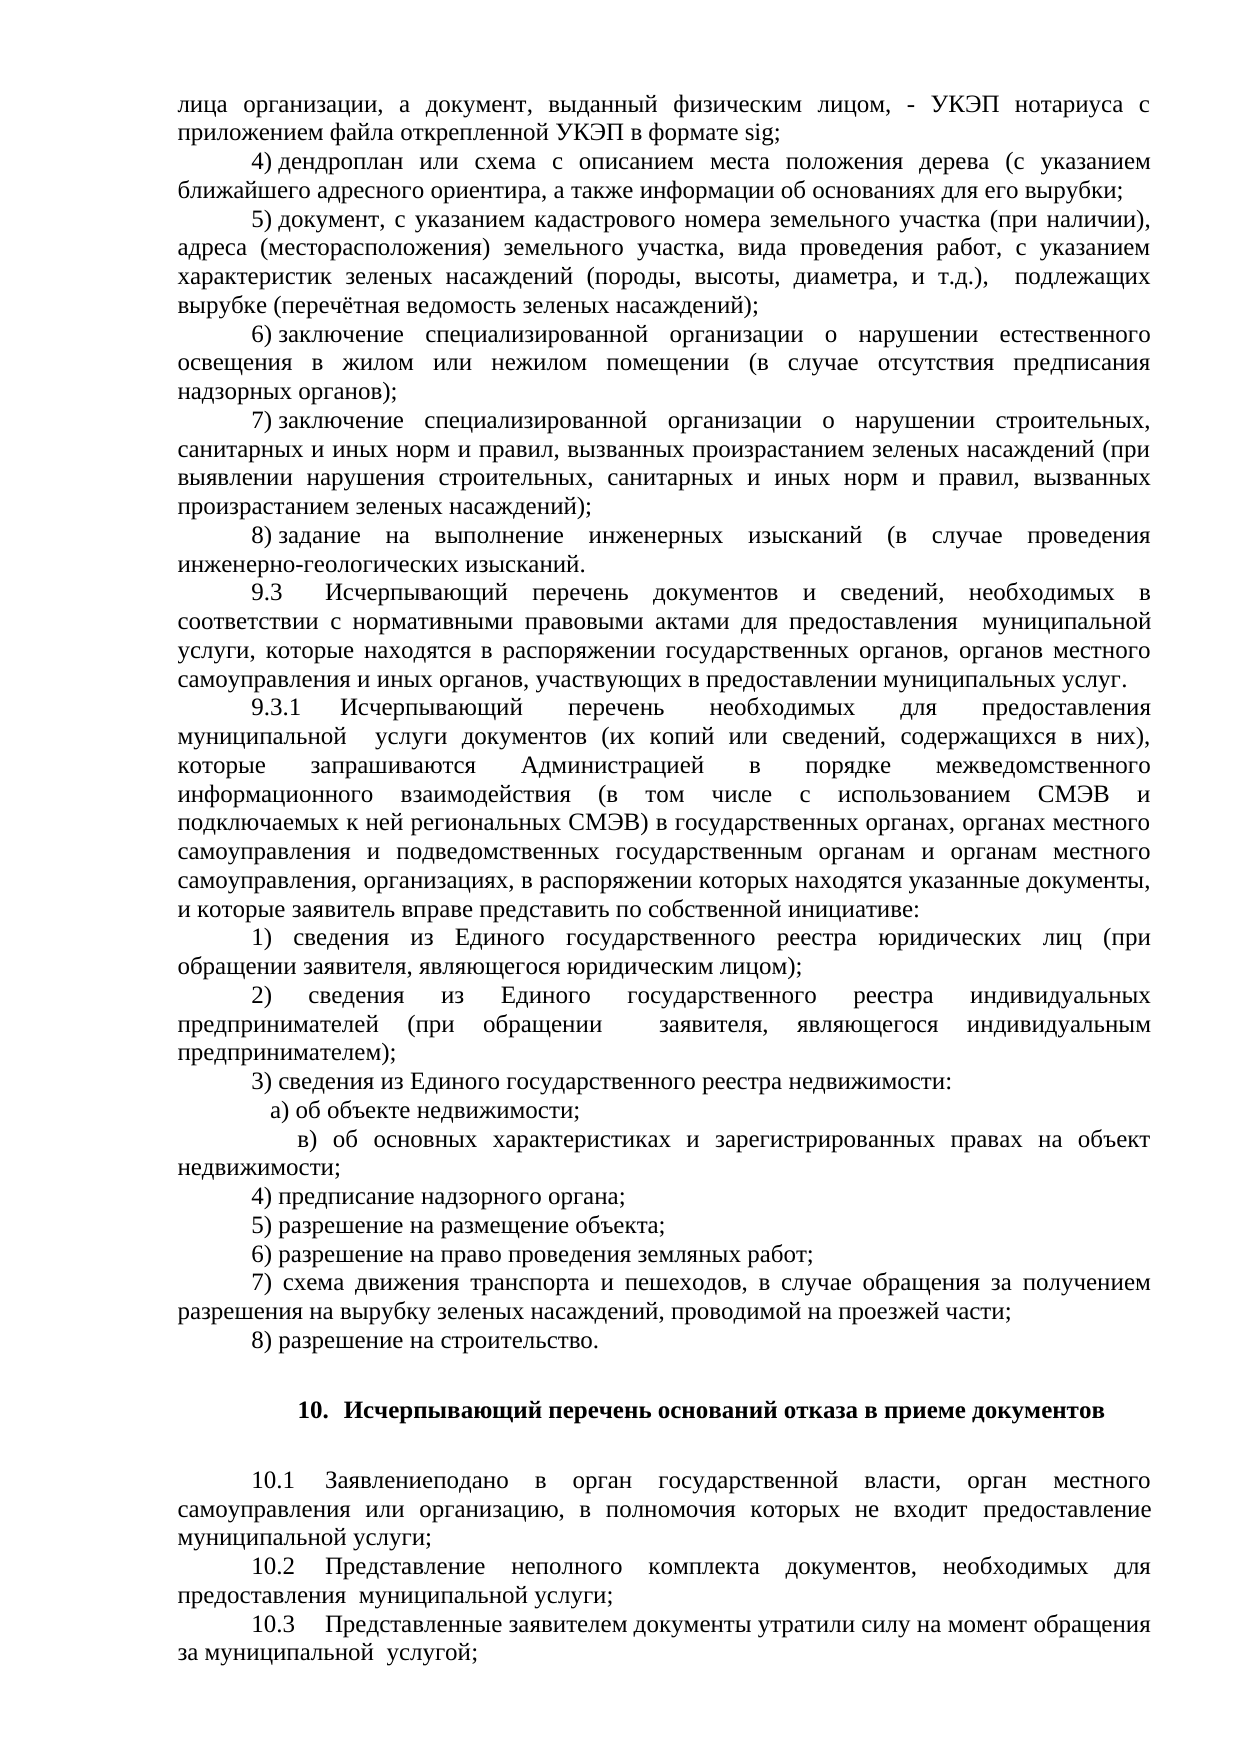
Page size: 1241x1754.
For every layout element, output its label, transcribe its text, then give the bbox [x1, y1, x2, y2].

text 1) сведения из Единого государственного реестра юридических лиц (при обращении заявителя, являющегося юридическим лицом); [177, 922, 1151, 980]
list Исчерпывающий перечень оснований отказа в приеме документов [177, 1395, 1151, 1424]
text в) об основных характеристиках и зарегистрированных правах на объект недвижимости; [177, 1124, 1151, 1181]
list 8) задание на выполнение инженерных изысканий (в случае проведения инженерно-геологических изысканий. [177, 520, 1151, 577]
text 2) сведения из Единого государственного реестра индивидуальных предпринимателей (при обращении заявителя, являющегося индивидуальным предпринимателем); [177, 980, 1151, 1066]
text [177, 89, 1151, 146]
list Заявлениеподано в орган государственной власти, орган местного самоуправления или организацию, в полномочия которых не входит предоставление муниципальной услуги; [177, 1465, 1151, 1551]
text 7) заключение специализированной организации о нарушении строительных, санитарных и иных норм и правил, вызванных произрастанием зеленых насаждений (при выявлении нарушения строительных, санитарных и иных норм и правил, вызванных произрастанием зеленых насаждений); [177, 405, 1151, 520]
text 4) дендроплан или схема с описанием места положения дерева (с указанием ближайшего адресного ориентира, а также информации об основаниях для его вырубки; [177, 146, 1151, 204]
text 5) документ, с указанием кадастрового номера земельного участка (при наличии), адреса (месторасположения) земельного участка, вида проведения работ, с указанием характеристик зеленых насаждений (породы, высоты, диаметра, и т.д.), подлежащих вырубке (перечётная ведомость зеленых насаждений); [177, 204, 1151, 319]
list Исчерпывающий перечень необходимых для предоставления муниципальной услуги документов (их копий или сведений, содержащихся в них), которые запрашиваются Администрацией в порядке межведомственного информационного взаимодействия (в том числе с использованием СМЭВ и подключаемых к ней региональных СМЭВ) в государственных органах, органах местного самоуправления и подведомственных государственным органам и органам местного самоуправления, организациях, в распоряжении которых находятся указанные документы, и которые заявитель вправе представить по собственной инициативе: [177, 692, 1151, 922]
text 7) схема движения транспорта и пешеходов, в случае обращения за получением разрешения на вырубку зеленых насаждений, проводимой на проезжей части; [177, 1267, 1151, 1325]
list Представленные заявителем документы утратили силу на момент обращения за муниципальной услугой; [177, 1609, 1151, 1666]
text а) об объекте недвижимости; [177, 1095, 1151, 1124]
text 6) разрешение на право проведения земляных работ; [177, 1239, 1151, 1267]
text 8) разрешение на строительство. [177, 1325, 1151, 1354]
list Представление неполного комплекта документов, необходимых для предоставления муниципальной услуги; [177, 1551, 1151, 1609]
list Исчерпывающий перечень документов и сведений, необходимых в соответствии с нормативными правовыми актами для предоставления муниципальной услуги, которые находятся в распоряжении государственных органов, органов местного самоуправления и иных органов, участвующих в предоставлении муниципальных услуг. [177, 577, 1151, 692]
text 3) сведения из Единого государственного реестра недвижимости: [177, 1066, 1151, 1095]
text 4) предписание надзорного органа; [177, 1181, 1151, 1210]
text 5) разрешение на размещение объекта; [177, 1210, 1151, 1239]
text 6) заключение специализированной организации о нарушении естественного освещения в жилом или нежилом помещении (в случае отсутствия предписания надзорных органов); [177, 319, 1151, 405]
